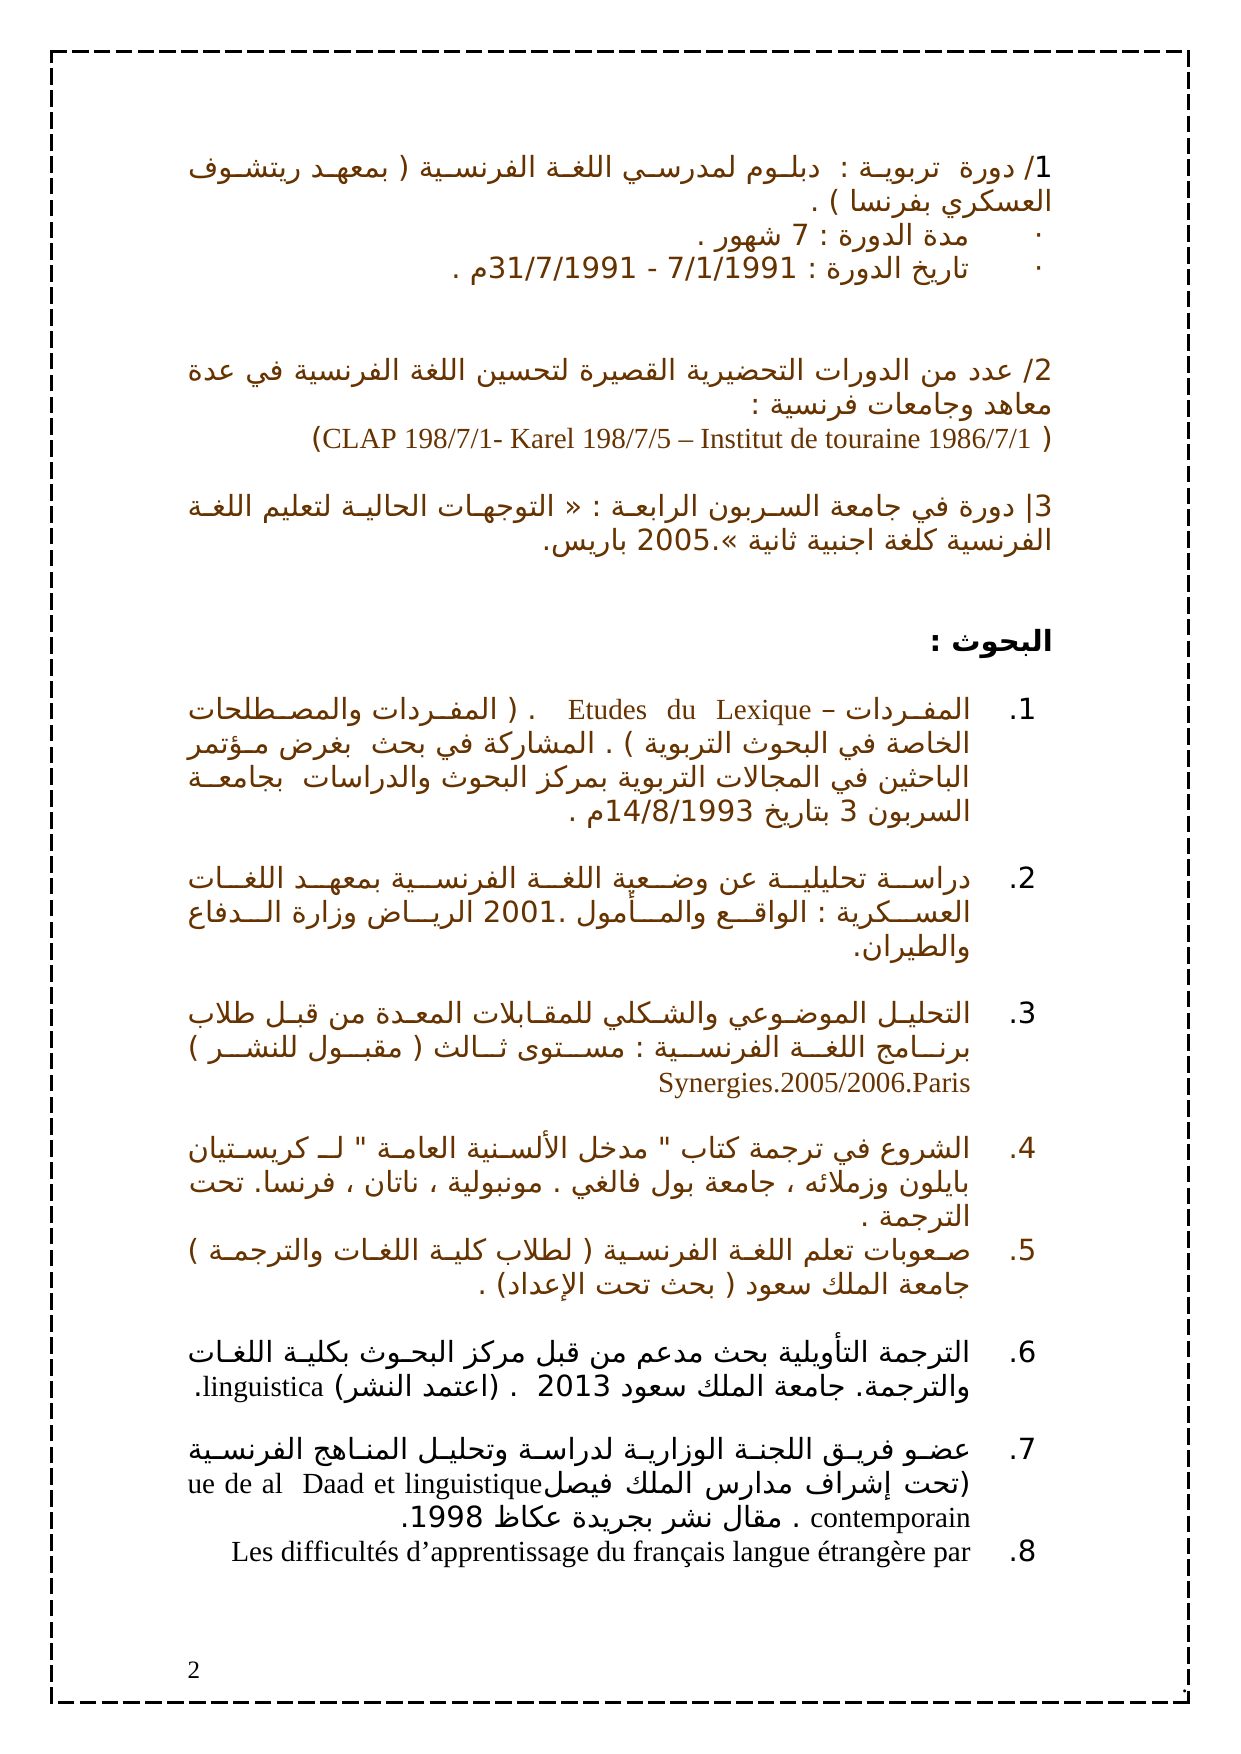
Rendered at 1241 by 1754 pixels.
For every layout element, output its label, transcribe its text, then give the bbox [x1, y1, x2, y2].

list Les difficultés d’apprentissage du français langue étrangère par [187, 1534, 1008, 1568]
text 2/ عدد من الدورات التحضيرية القصيرة لتحسين اللغة الفرنسية في عدة معاهد وجامعات فرنسية : [187, 353, 1053, 421]
list الشروع في ترجمة كتاب " مدخل الألسنية العامة " لـ كريستيان بايلون وزملائه ، جامعة بول فالغي . مونبولية ، ناتان ، فرنسا. تحت الترجمة . [187, 1132, 1008, 1234]
list عضو فريق اللجنة الوزارية لدراسة وتحليل المناهج الفرنسية (تحت إشراف مدارس الملك فيصلue de al Daad et linguistique contemporain . مقال نشر بجريدة عكاظ 1998. [187, 1432, 1008, 1534]
list المفردات – Etudes du Lexique . ( المفردات والمصطلحات الخاصة في البحوث التربوية ) . المشاركة في بحث بغرض مؤتمر الباحثين في المجالات التربوية بمركز البحوث والدراسات بجامعة السربون 3 بتاريخ 14/8/1993م . [187, 692, 1008, 828]
list الترجمة التأويلية بحث مدعم من قبل مركز البحوث بكلية اللغات والترجمة. جامعة الملك سعود 2013 . (اعتمد النشر) linguistica. [187, 1335, 1008, 1403]
text 1/ دورة تربوية : دبلوم لمدرسي اللغة الفرنسية ( بمعهد ريتشوف العسكري بفرنسا ) . [187, 150, 1053, 218]
text 3| دورة في جامعة السربون الرابعة : « التوجهات الحالية لتعليم اللغة الفرنسية كلغة اجنبية ثانية ».2005 باريس. [187, 489, 1053, 557]
text البحوث : [187, 624, 1053, 658]
list صعوبات تعلم اللغة الفرنسية ( لطلاب كلية اللغات والترجمة ) جامعة الملك سعود ( بحث تحت الإعداد) . [187, 1234, 1008, 1302]
text ( CLAP 198/7/1- Karel 198/7/5 – Institut de touraine 1986/7/1) [187, 421, 1053, 455]
list التحليل الموضوعي والشكلي للمقابلات المعدة من قبل طلاب برنامج اللغة الفرنسية : مستوى ثالث ( مقبول للنشر ) Synergies.2005/2006. [187, 997, 1008, 1098]
list دراسة تحليلية عن وضعية اللغة الفرنسية بمعهد اللغات العسكرية : الواقع والمأمول .2001 الرياض وزارة الدفاع والطيران. [187, 861, 1008, 963]
text · تاريخ الدورة : 7/1/1991 - 31/7/1991م . [187, 252, 1043, 286]
text · مدة الدورة : 7 شهور . [187, 218, 1043, 252]
